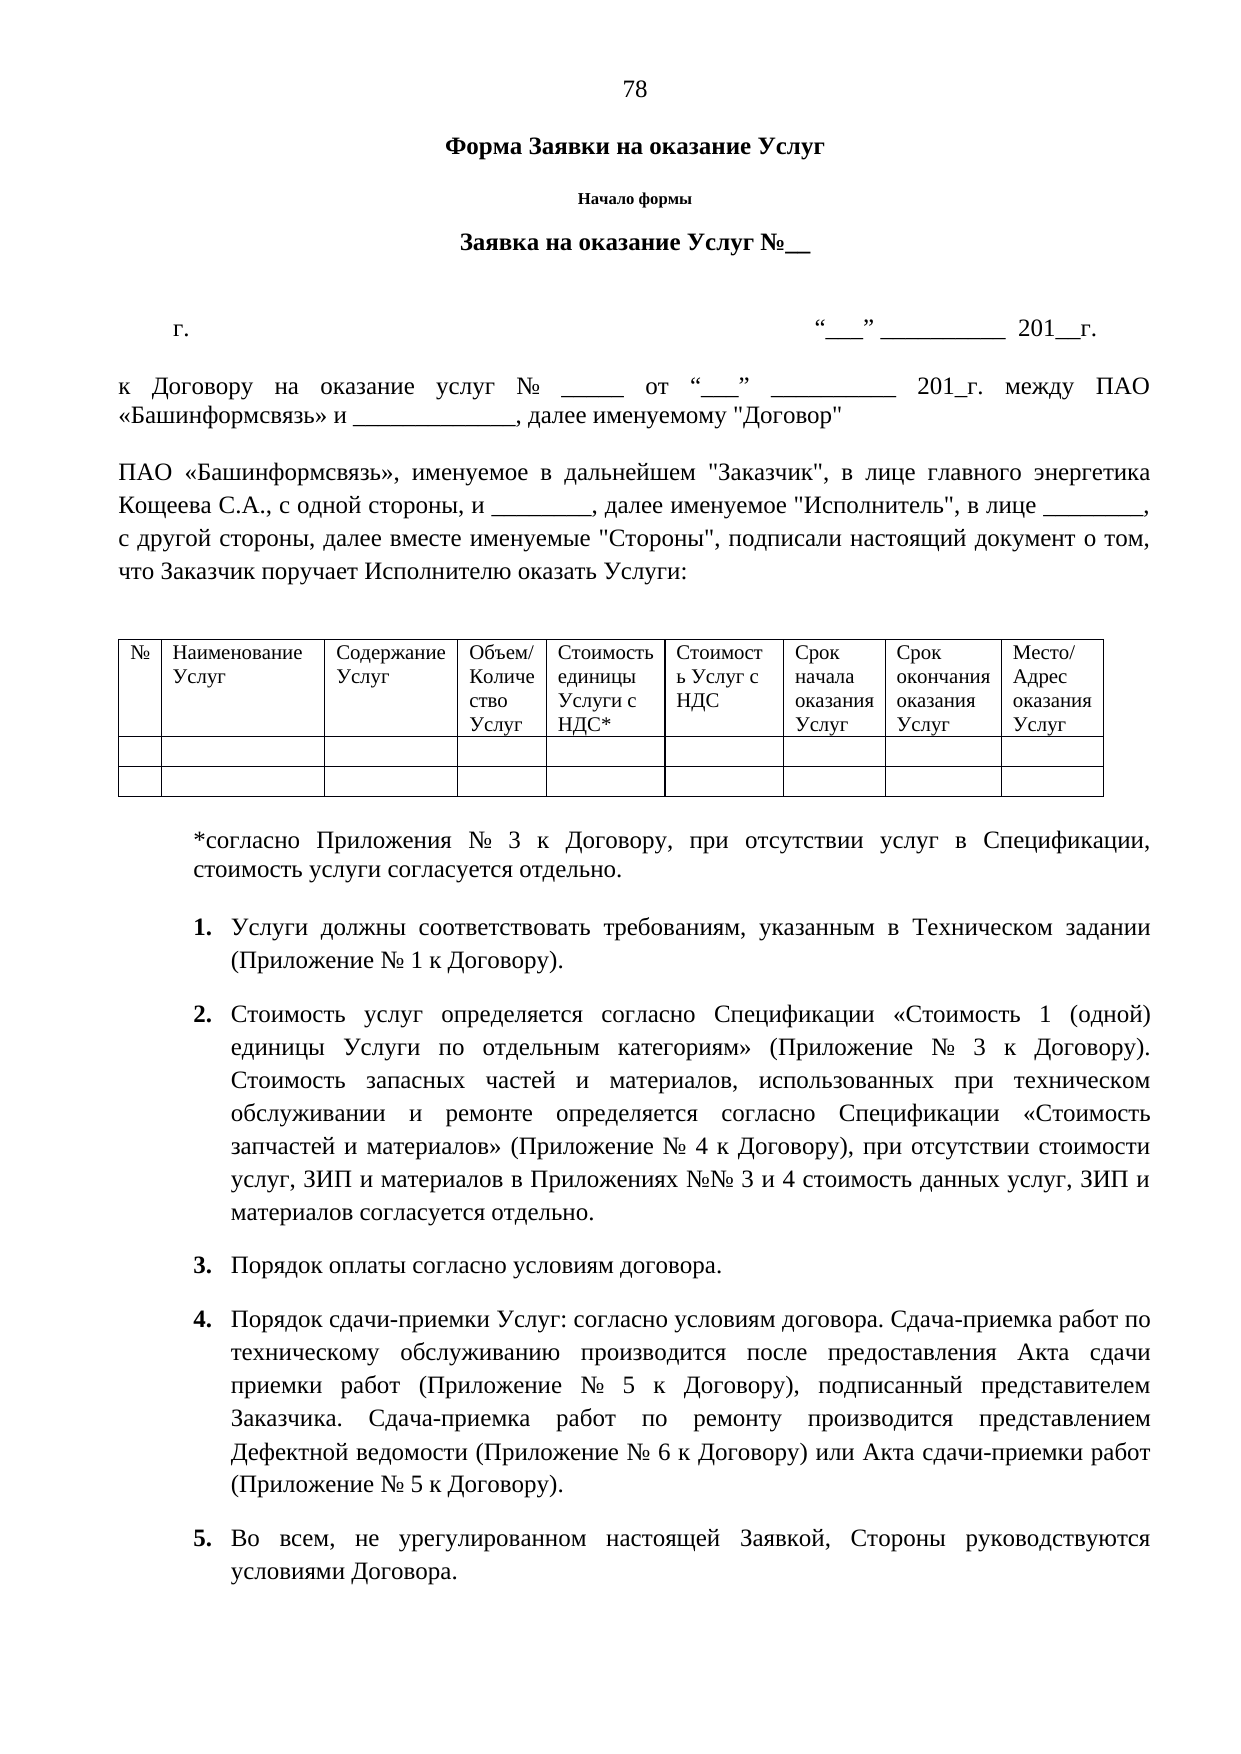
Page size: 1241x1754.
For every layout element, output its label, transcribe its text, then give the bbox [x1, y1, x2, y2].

text Начало формы [118, 189, 1152, 208]
text ПАО «Башинформсвязь», именуемое в дальнейшем "Заказчик", в лице главного энергетика Кощеева С.А., с одной стороны, и ________, далее именуемое "Исполнитель", в лице ________, с другой стороны, далее вместе именуемые "Стороны", подписали настоящий документ о том, что Заказчик поручает Исполнителю оказать Услуги: [118, 457, 1152, 585]
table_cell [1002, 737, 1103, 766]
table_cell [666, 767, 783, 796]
list Порядок оплаты согласно условиям договора. [193, 1251, 1152, 1279]
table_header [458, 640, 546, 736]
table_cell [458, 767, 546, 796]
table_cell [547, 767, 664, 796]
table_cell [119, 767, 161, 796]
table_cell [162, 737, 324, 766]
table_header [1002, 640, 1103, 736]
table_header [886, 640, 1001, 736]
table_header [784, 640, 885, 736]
text Форма Заявки на оказание Услуг [118, 131, 1152, 160]
list Услуги должны соответствовать требованиям, указанным в Техническом задании (Приложение № 1 к Договору). [193, 912, 1152, 973]
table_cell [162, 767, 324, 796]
text *согласно Приложения № 3 к Договору, при отсутствии услуг в Спецификации, стоимость услуги согласуется отдельно. [193, 826, 1152, 883]
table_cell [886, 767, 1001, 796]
list Порядок сдачи-приемки Услуг: согласно условиям договора. Сдача-приемка работ по техническому обслуживанию производится после предоставления Акта сдачи приемки работ (Приложение № 5 к Договору), подписанный представителем Заказчика. Сдача-приемка работ по ремонту производится представлением Дефектной ведомости (Приложение № 6 к Договору) или Акта сдачи-приемки работ (Приложение № 5 к Договору). [193, 1304, 1152, 1498]
list Стоимость услуг определяется согласно Спецификации «Стоимость 1 (одной) единицы Услуги по отдельным категориям» (Приложение № 3 к Договору). Стоимость запасных частей и материалов, использованных при техническом обслуживании и ремонте определяется согласно Спецификации «Стоимость запчастей и материалов» (Приложение № 4 к Договору), при отсутствии стоимости услуг, ЗИП и материалов в Приложениях №№ 3 и 4 стоимость данных услуг, ЗИП и материалов согласуется отдельно. [193, 999, 1152, 1226]
text к Договору на оказание услуг № _____ от “___” __________ 201_г. между ПАО «Башинформсвязь» и _____________, далее именуемому "Договор" [118, 371, 1152, 428]
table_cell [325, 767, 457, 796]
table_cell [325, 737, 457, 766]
text Заявка на оказание Услуг №__ [118, 227, 1152, 256]
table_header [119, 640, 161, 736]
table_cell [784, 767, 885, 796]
text г. “___” __________ 201__г. [118, 313, 1152, 342]
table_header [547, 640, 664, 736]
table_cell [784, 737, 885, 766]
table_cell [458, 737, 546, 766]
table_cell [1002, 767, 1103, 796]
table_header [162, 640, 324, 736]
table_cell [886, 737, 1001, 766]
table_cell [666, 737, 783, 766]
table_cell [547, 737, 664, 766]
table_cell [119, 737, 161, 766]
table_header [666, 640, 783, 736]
list Во всем, не урегулированном настоящей Заявкой, Стороны руководствуются условиями Договора. [193, 1523, 1152, 1585]
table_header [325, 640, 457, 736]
